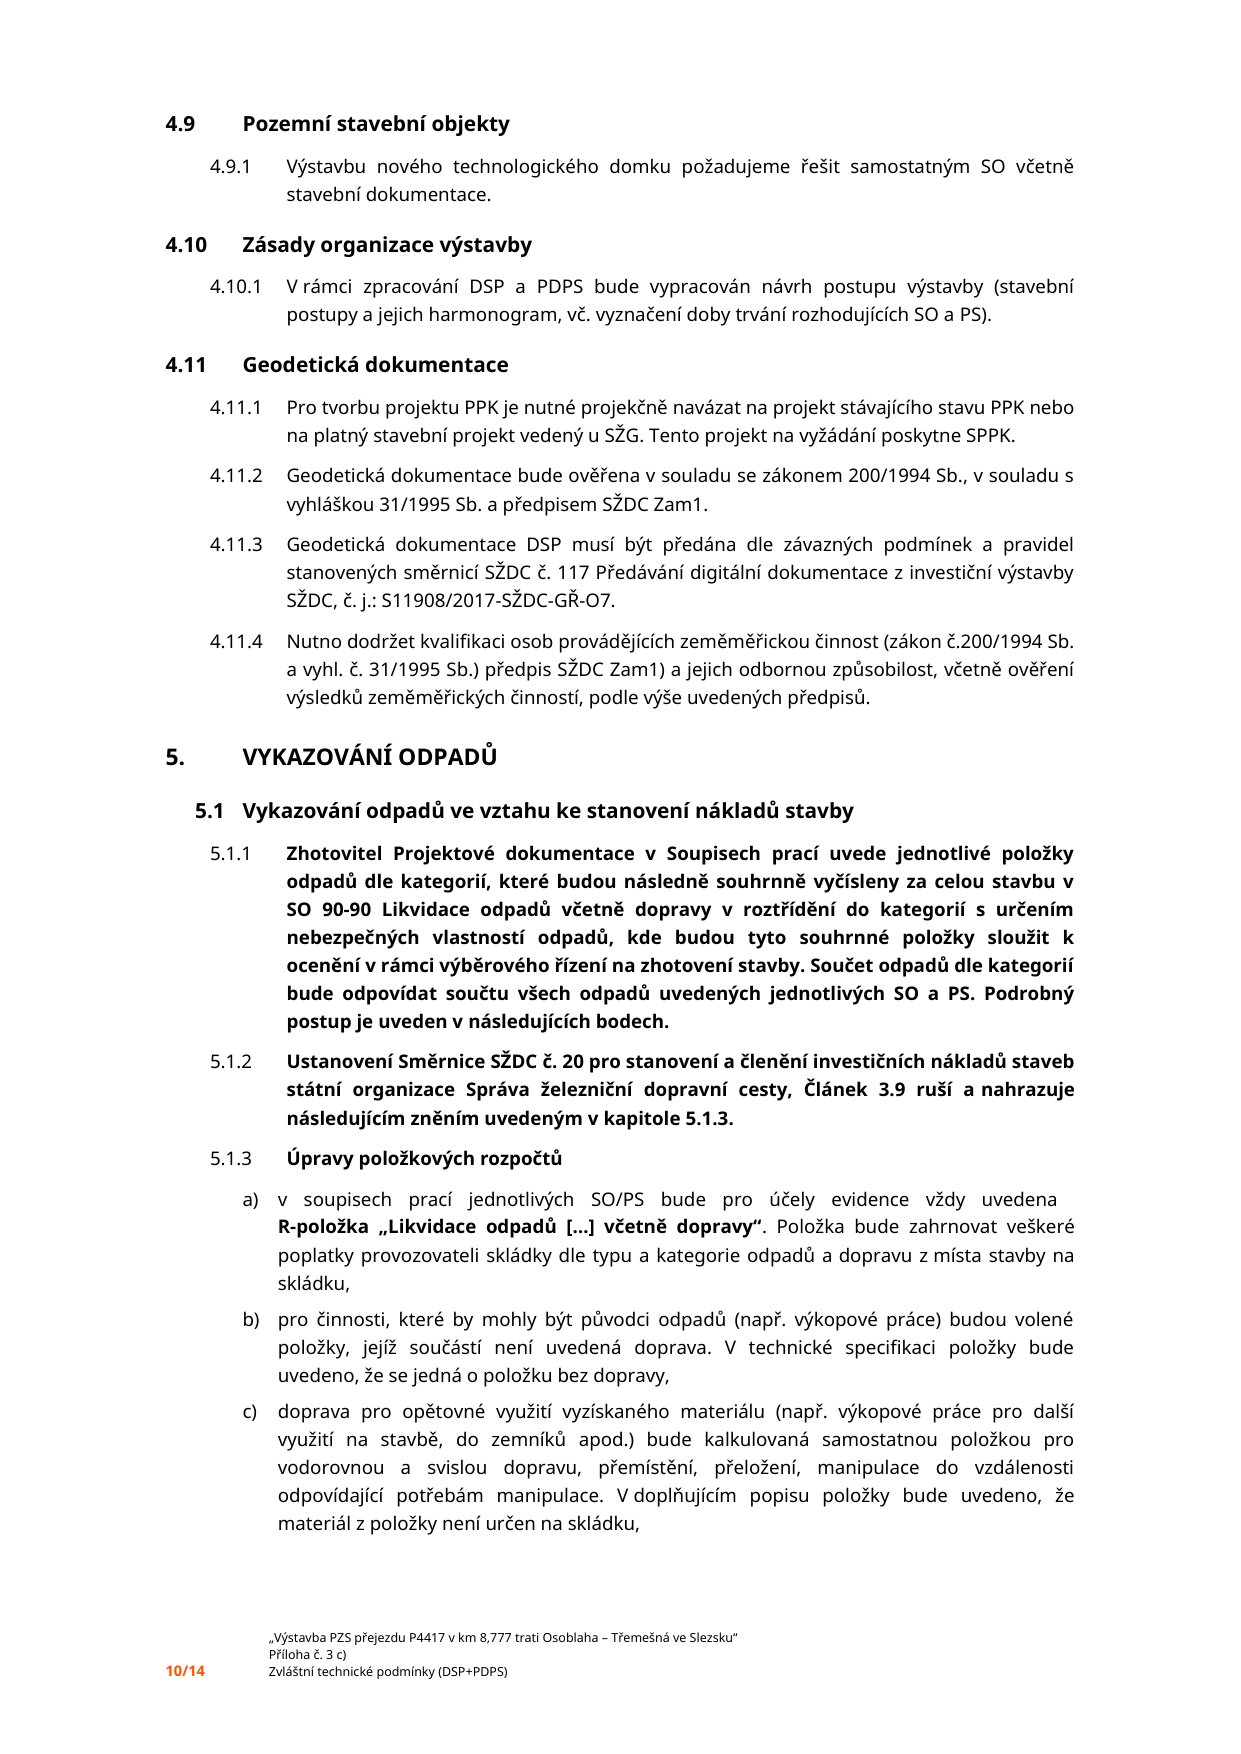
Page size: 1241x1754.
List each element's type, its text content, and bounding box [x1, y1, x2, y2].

text Vykazování odpadů [165, 741, 1075, 772]
text Geodetická dokumentace bude ověřena v souladu se zákonem 200/1994 Sb., v souladu s vyhláškou 31/1995 Sb. a předpisem SŽDC Zam1. [210, 463, 1075, 516]
list Ustanovení Směrnice SŽDC č. 20 pro stanovení a členění investičních nákladů staveb státní organizace Správa železniční dopravní cesty, Článek 3.9 ruší a nahrazuje následujícím zněním uvedeným v kapitole 5.1.3. [210, 1049, 1075, 1130]
text Zásady organizace výstavby [165, 230, 1075, 258]
text Pro tvorbu projektu PPK je nutné projekčně navázat na projekt stávajícího stavu PPK nebo na platný stavební projekt vedený u SŽG. Tento projekt na vyžádání poskytne SPPK. [210, 394, 1075, 448]
text Pozemní stavební objekty [165, 109, 1075, 138]
list v soupisech prací jednotlivých SO/PS bude pro účely evidence vždy uvedena R-položka „Likvidace odpadů […] včetně dopravy“. Položka bude zahrnovat veškeré poplatky provozovateli skládky dle typu a kategorie odpadů a dopravu z místa stavby na skládku, [242, 1186, 1075, 1295]
text Nutno dodržet kvalifikaci osob provádějících zeměměřickou činnost (zákon č.200/1994 Sb. a vyhl. č. 31/1995 Sb.) předpis SŽDC Zam1) a jejich odbornou způsobilost, včetně ověření výsledků zeměměřických činností, podle výše uvedených předpisů. [210, 628, 1075, 709]
list pro činnosti, které by mohly být původci odpadů (např. výkopové práce) budou volené položky, jejíž součástí není uvedená doprava. V technické specifikaci položky bude uvedeno, že se jedná o položku bez dopravy, [242, 1306, 1075, 1388]
text Výstavbu nového technologického domku požadujeme řešit samostatným SO včetně stavební dokumentace. [210, 153, 1075, 207]
list Vykazování odpadů ve vztahu ke stanovení nákladů stavby [195, 796, 1075, 825]
list doprava pro opětovné využití vyzískaného materiálu (např. výkopové práce pro další využití na stavbě, do zemníků apod.) bude kalkulovaná samostatnou položkou pro vodorovnou a svislou dopravu, přemístění, přeložení, manipulace do vzdálenosti odpovídající potřebám manipulace. V doplňujícím popisu položky bude uvedeno, že materiál z položky není určen na skládku, [242, 1399, 1075, 1536]
text Geodetická dokumentace [165, 351, 1075, 379]
list Úpravy položkových rozpočtů [210, 1145, 1075, 1171]
text Geodetická dokumentace DSP musí být předána dle závazných podmínek a pravidel stanovených směrnicí SŽDC č. 117 Předávání digitální dokumentace z investiční výstavby SŽDC, č. j.: S11908/2017-SŽDC-GŘ-O7. [210, 531, 1075, 613]
text V rámci zpracování DSP a PDPS bude vypracován návrh postupu výstavby (stavební postupy a jejich harmonogram, vč. vyznačení doby trvání rozhodujících SO a PS). [210, 274, 1075, 327]
list Zhotovitel Projektové dokumentace v Soupisech prací uvede jednotlivé položky odpadů dle kategorií, které budou následně souhrnně vyčísleny za celou stavbu v SO 90-90 Likvidace odpadů včetně dopravy v roztřídění do kategorií s určením nebezpečných vlastností odpadů, kde budou tyto souhrnné položky sloužit k ocenění v rámci výběrového řízení na zhotovení stavby. Součet odpadů dle kategorií bude odpovídat součtu všech odpadů uvedených jednotlivých SO a PS. Podrobný postup je uveden v následujících bodech. [210, 840, 1075, 1034]
